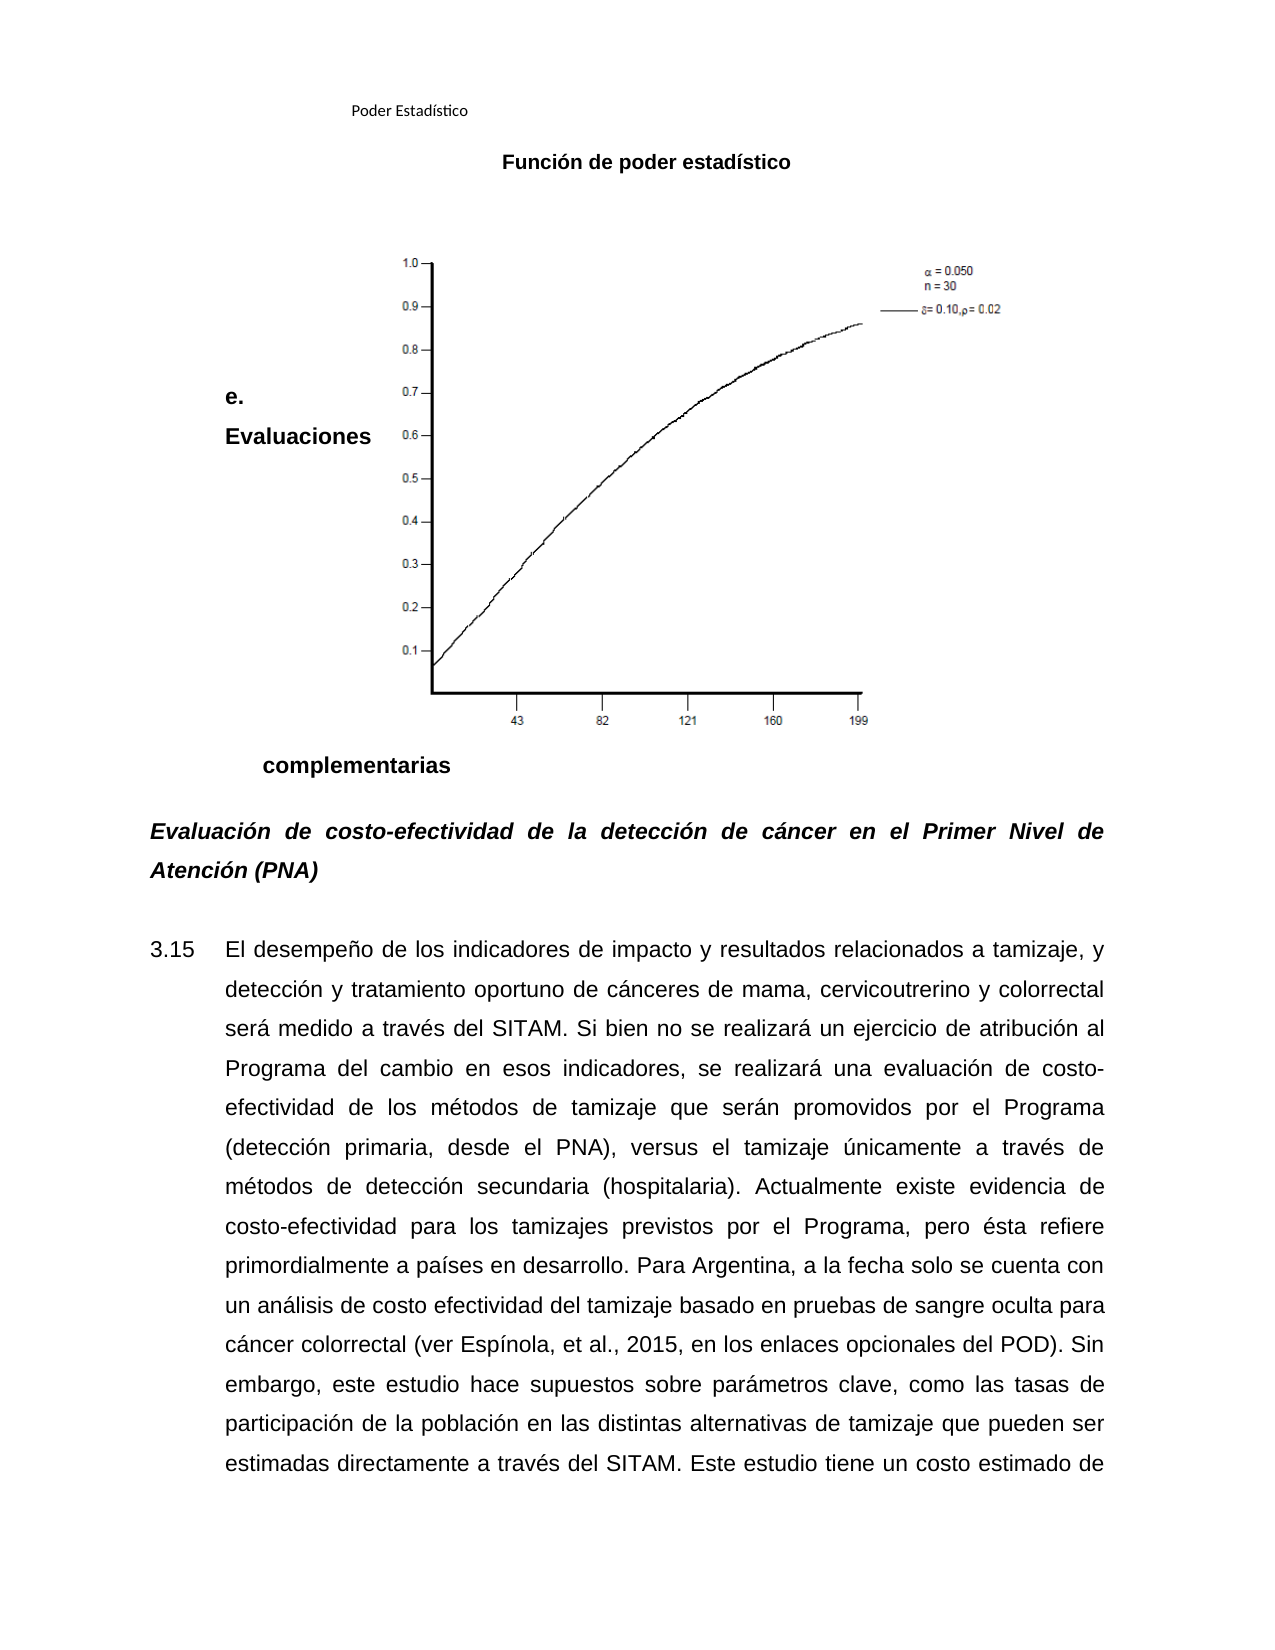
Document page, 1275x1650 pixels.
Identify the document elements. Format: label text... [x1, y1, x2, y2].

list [150, 936, 1106, 1476]
text Función de poder estadístico [187, 150, 1106, 174]
list Evaluaciones complementarias [225, 383, 1106, 778]
text Evaluación de costo-efectividad de la detección de cáncer en el Primer Nivel de Atención (PNA) [150, 818, 1106, 884]
